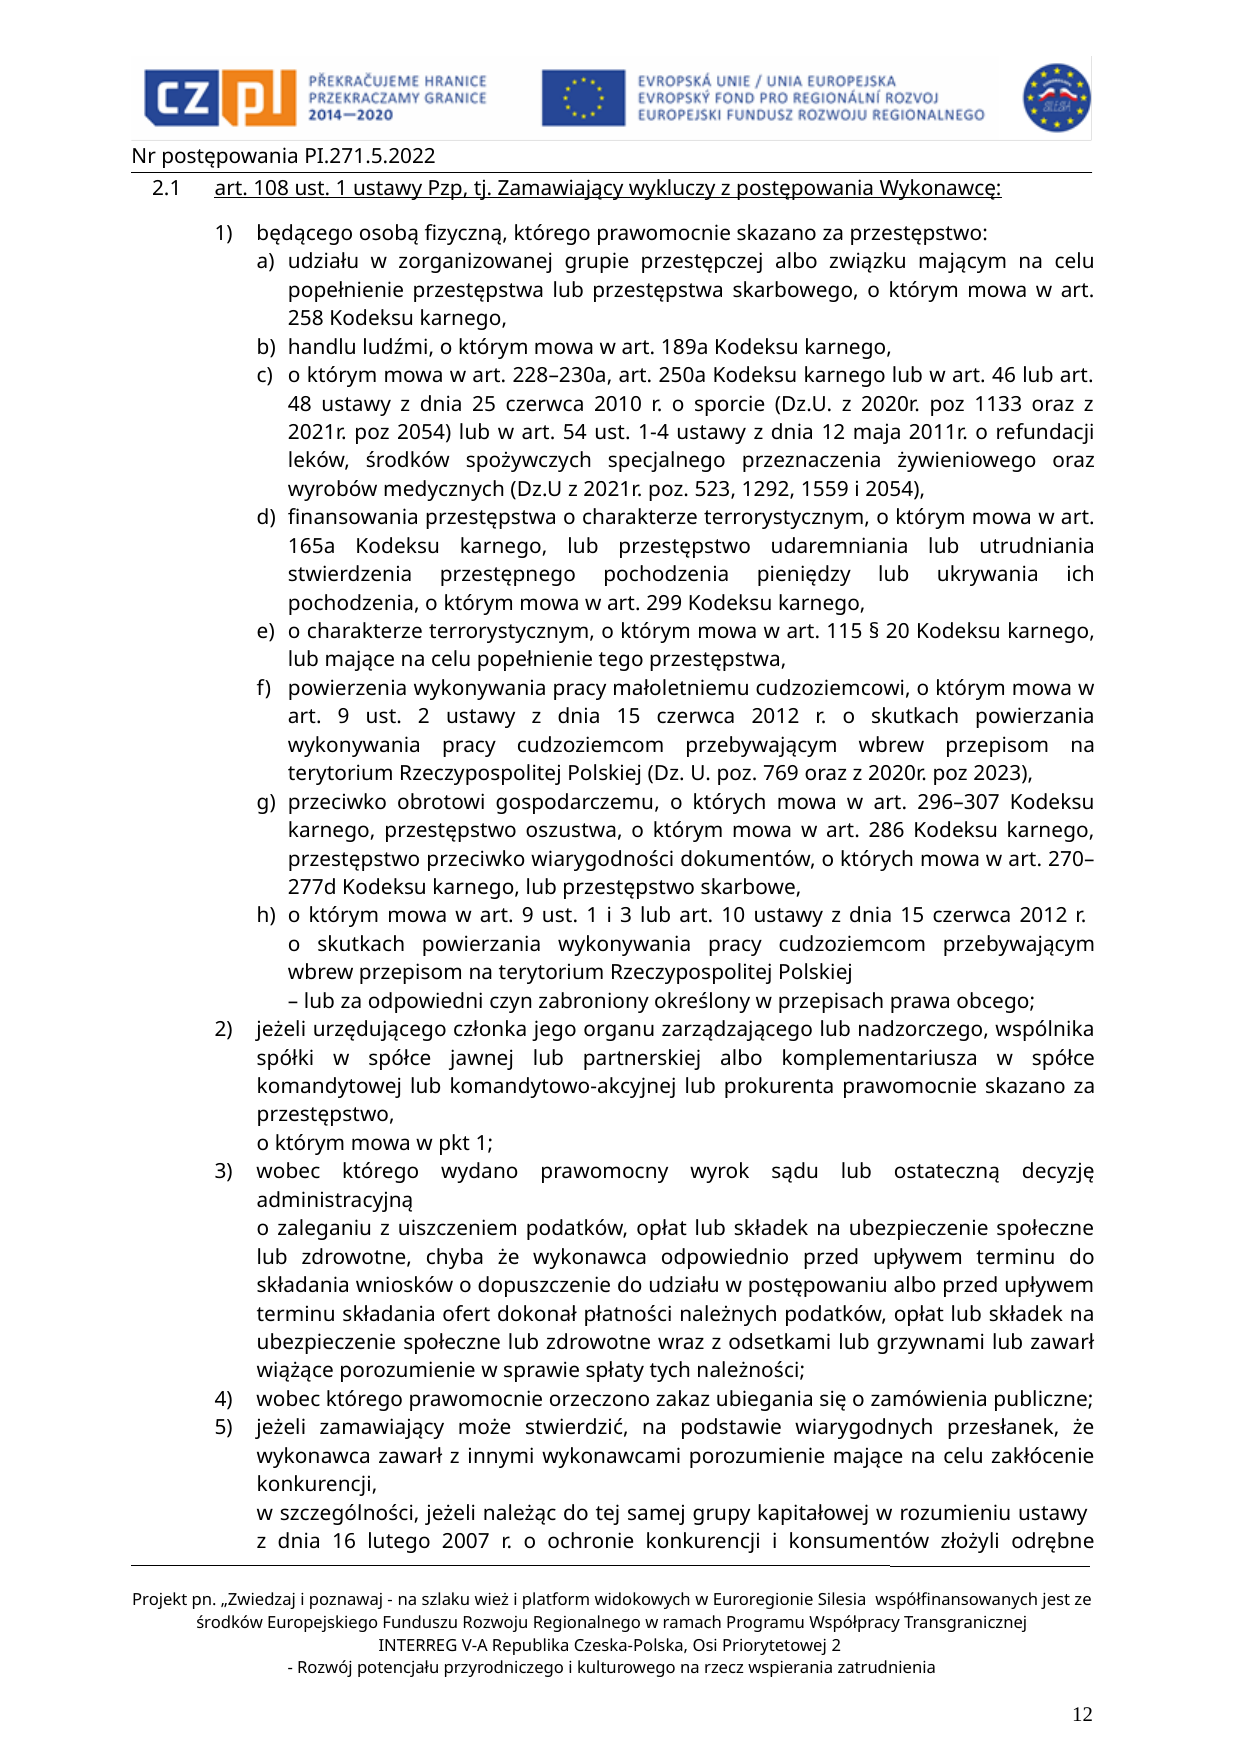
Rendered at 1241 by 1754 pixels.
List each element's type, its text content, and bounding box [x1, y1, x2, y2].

list handlu ludźmi, o którym mowa w art. 189a Kodeksu karnego, [256, 332, 1096, 360]
picture [131, 56, 1093, 142]
list powierzenia wykonywania pracy małoletniemu cudzoziemcowi, o którym mowa w art. 9 ust. 2 ustawy z dnia 15 czerwca 2012 r. o skutkach powierzania wykonywania pracy cudzoziemcom przebywającym wbrew przepisom na terytorium Rzeczypospolitej Polskiej (Dz. U. poz. 769 oraz z 2020r. poz 2023), [256, 673, 1096, 787]
list art. 108 ust. 1 ustawy Pzp, tj. Zamawiający wykluczy z postępowania Wykonawcę: [152, 173, 1092, 201]
list finansowania przestępstwa o charakterze terrorystycznym, o którym mowa w art. 165a Kodeksu karnego, lub przestępstwo udaremniania lub utrudniania stwierdzenia przestępnego pochodzenia pieniędzy lub ukrywania ich pochodzenia, o którym mowa w art. 299 Kodeksu karnego, [256, 502, 1096, 616]
list wobec którego prawomocnie orzeczono zakaz ubiegania się o zamówienia publiczne; [214, 1384, 1096, 1412]
list wobec którego wydano prawomocny wyrok sądu lub ostateczną decyzję administracyjną o zaleganiu z uiszczeniem podatków, opłat lub składek na ubezpieczenie społeczne lub zdrowotne, chyba że wykonawca odpowiednio przed upływem terminu do składania wniosków o dopuszczenie do udziału w postępowaniu albo przed upływem terminu składania ofert dokonał płatności należnych podatków, opłat lub składek na ubezpieczenie społeczne lub zdrowotne wraz z odsetkami lub grzywnami lub zawarł wiążące porozumienie w sprawie spłaty tych należności; [214, 1156, 1096, 1384]
list będącego osobą fizyczną, którego prawomocnie skazano za przestępstwo: [214, 218, 1096, 246]
text – lub za odpowiedni czyn zabroniony określony w przepisach prawa obcego; [288, 986, 1096, 1014]
list o którym mowa w art. 228–230a, art. 250a Kodeksu karnego lub w art. 46 lub art. 48 ustawy z dnia 25 czerwca 2010 r. o sporcie (Dz.U. z 2020r. poz 1133 oraz z 2021r. poz 2054) lub w art. 54 ust. 1-4 ustawy z dnia 12 maja 2011r. o refundacji leków, środków spożywczych specjalnego przeznaczenia żywieniowego oraz wyrobów medycznych (Dz.U z 2021r. poz. 523, 1292, 1559 i 2054), [256, 360, 1096, 502]
list o którym mowa w art. 9 ust. 1 i 3 lub art. 10 ustawy z dnia 15 czerwca 2012 r. o skutkach powierzania wykonywania pracy cudzoziemcom przebywającym wbrew przepisom na terytorium Rzeczypospolitej Polskiej [256, 901, 1096, 986]
list jeżeli urzędującego członka jego organu zarządzającego lub nadzorczego, wspólnika spółki w spółce jawnej lub partnerskiej albo komplementariusza w spółce komandytowej lub komandytowo-akcyjnej lub prokurenta prawomocnie skazano za przestępstwo, o którym mowa w pkt 1; [214, 1014, 1096, 1156]
list przeciwko obrotowi gospodarczemu, o których mowa w art. 296–307 Kodeksu karnego, przestępstwo oszustwa, o którym mowa w art. 286 Kodeksu karnego, przestępstwo przeciwko wiarygodności dokumentów, o których mowa w art. 270–277d Kodeksu karnego, lub przestępstwo skarbowe, [256, 787, 1096, 901]
list udziału w zorganizowanej grupie przestępczej albo związku mającym na celu popełnienie przestępstwa lub przestępstwa skarbowego, o którym mowa w art. 258 Kodeksu karnego, [256, 246, 1096, 332]
list o charakterze terrorystycznym, o którym mowa w art. 115 § 20 Kodeksu karnego, lub mające na celu popełnienie tego przestępstwa, [256, 616, 1096, 673]
